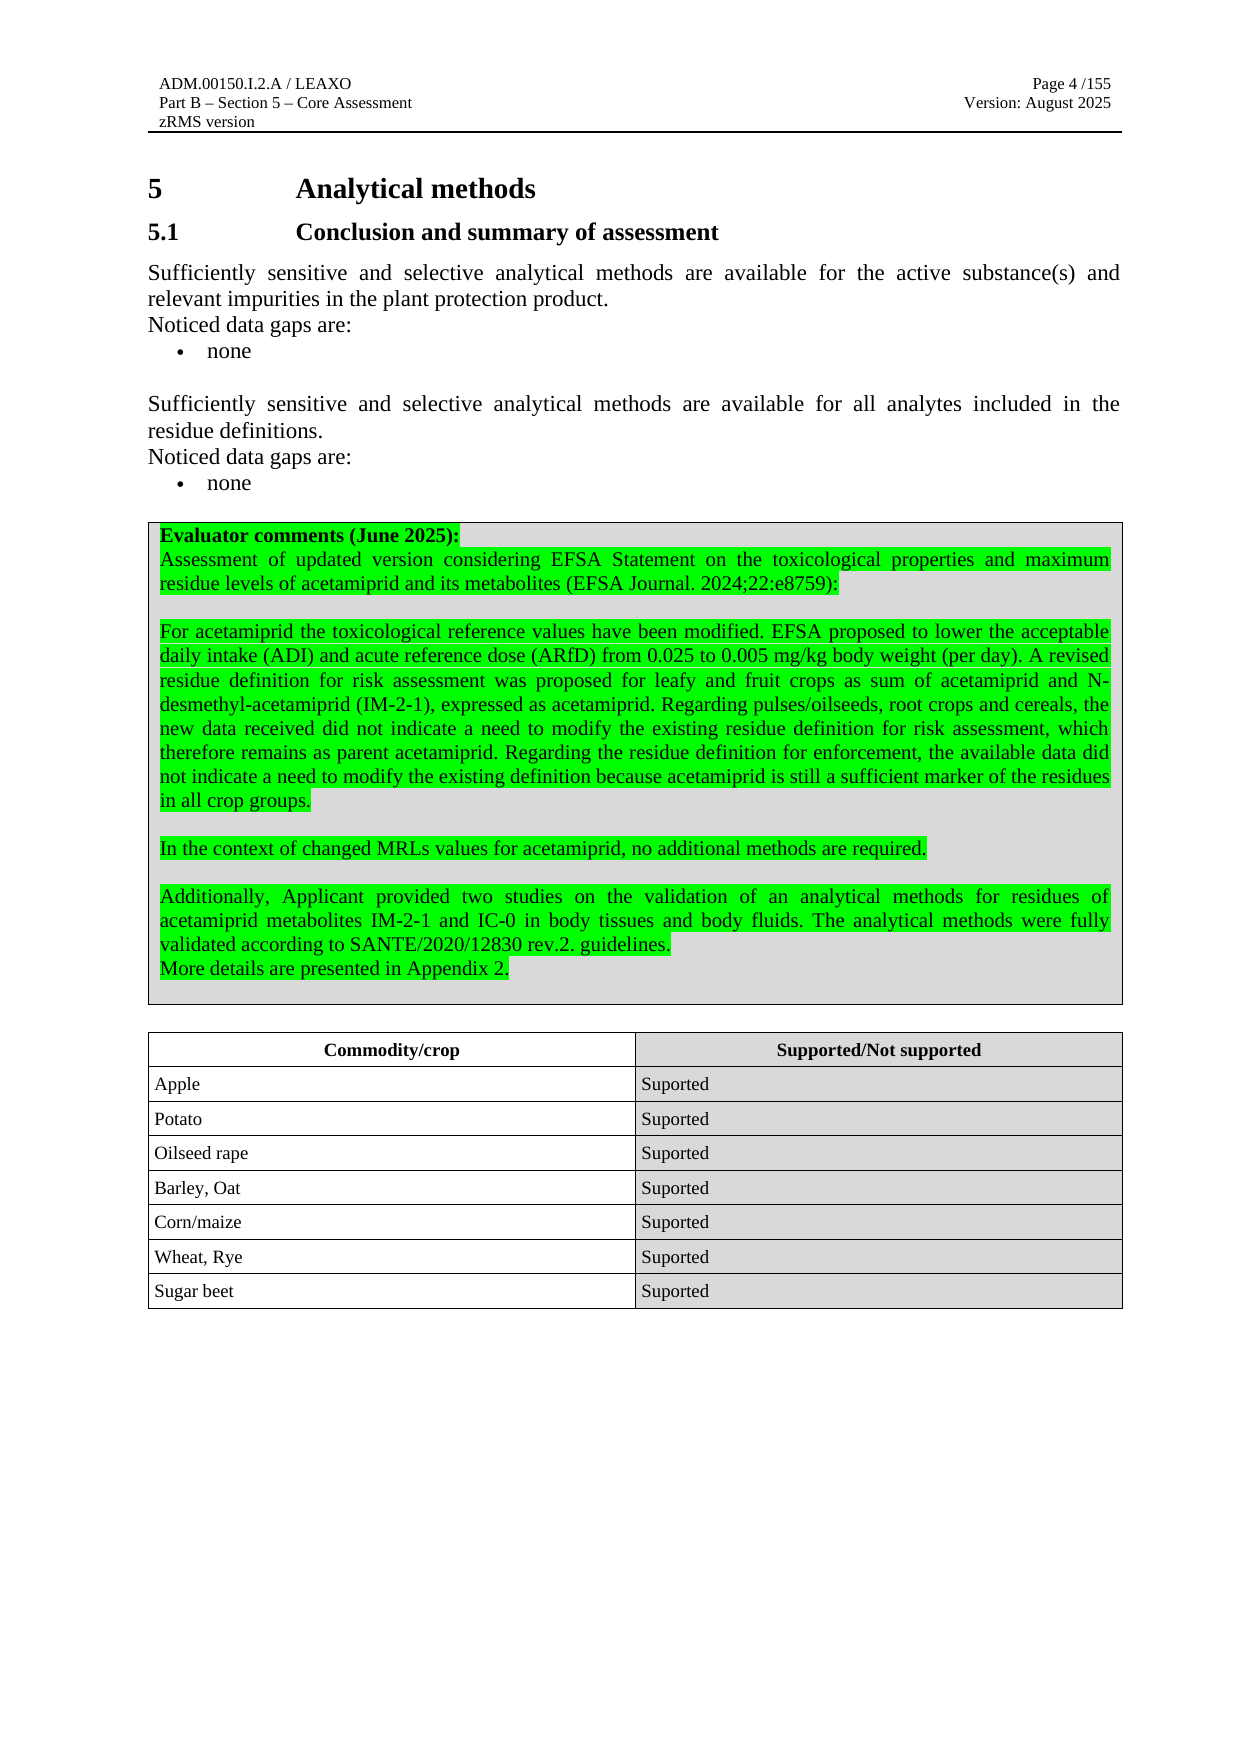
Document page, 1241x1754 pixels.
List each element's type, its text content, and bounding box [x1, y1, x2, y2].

table_cell Wheat, Rye [149, 1240, 635, 1273]
subtitle Conclusion and summary of assessment [148, 217, 1122, 246]
table_header Supported/Not supported [636, 1033, 1122, 1066]
text Sufficiently sensitive and selective analytical methods are available for all analytes included in the residue definitions. [148, 390, 1122, 443]
table_header Evaluator comments (June 2025): Assessment of updated version considering EFSA Statement on the toxicological properties and maximum residue levels of acetamiprid and its metabolites (EFSA Journal. 2024;22:e8759): For acetamiprid the toxicological reference values have been modified. EFSA proposed to lower the acceptable daily intake (ADI) and acute reference dose (ARfD) from 0.025 to 0.005 mg/kg body weight (per day). A revised residue definition for risk assessment was proposed for leafy and fruit crops as sum of acetamiprid and N-desmethyl-acetamiprid (IM-2-1), expressed as acetamiprid. Regarding pulses/oilseeds, root crops and cereals, the new data received did not indicate a need to modify the existing residue definition for risk assessment, which therefore remains as parent acetamiprid. Regarding the residue definition for enforcement, the available data did not indicate a need to modify the existing definition because acetamiprid is still a sufficient marker of the residues in all crop groups. In the context of changed MRLs values for acetamiprid, no additional methods are required. Additionally, Applicant provided two studies on the validation of an analytical methods for residues of acetamiprid metabolites IM-2-1 and IC-0 in body tissues and body fluids. The analytical methods were fully validated according to SANTE/2020/12830 rev.2. guidelines. More details are presented in Appendix 2. [149, 523, 1122, 1004]
table_header Commodity/crop [149, 1033, 635, 1066]
text Noticed data gaps are: [148, 311, 1122, 338]
table_cell Suported [636, 1240, 1122, 1273]
table_cell Corn/maize [149, 1205, 635, 1239]
table_cell Suported [636, 1205, 1122, 1239]
table_cell Apple [149, 1067, 635, 1101]
text Sufficiently sensitive and selective analytical methods are available for the active substance(s) and relevant impurities in the plant protection product. [148, 258, 1122, 311]
table_cell Suported [636, 1171, 1122, 1204]
table_cell Suported [636, 1136, 1122, 1170]
table_cell Sugar beet [149, 1274, 635, 1308]
table_cell Suported [636, 1102, 1122, 1135]
text none [177, 469, 1122, 496]
table_cell Suported [636, 1067, 1122, 1101]
table_cell Oilseed rape [149, 1136, 635, 1170]
text none [177, 338, 1122, 364]
table_cell Suported [636, 1274, 1122, 1308]
table_cell Potato [149, 1102, 635, 1135]
text Noticed data gaps are: [148, 443, 1122, 469]
table_cell Barley, Oat [149, 1171, 635, 1204]
subtitle Analytical methods [148, 171, 1122, 205]
